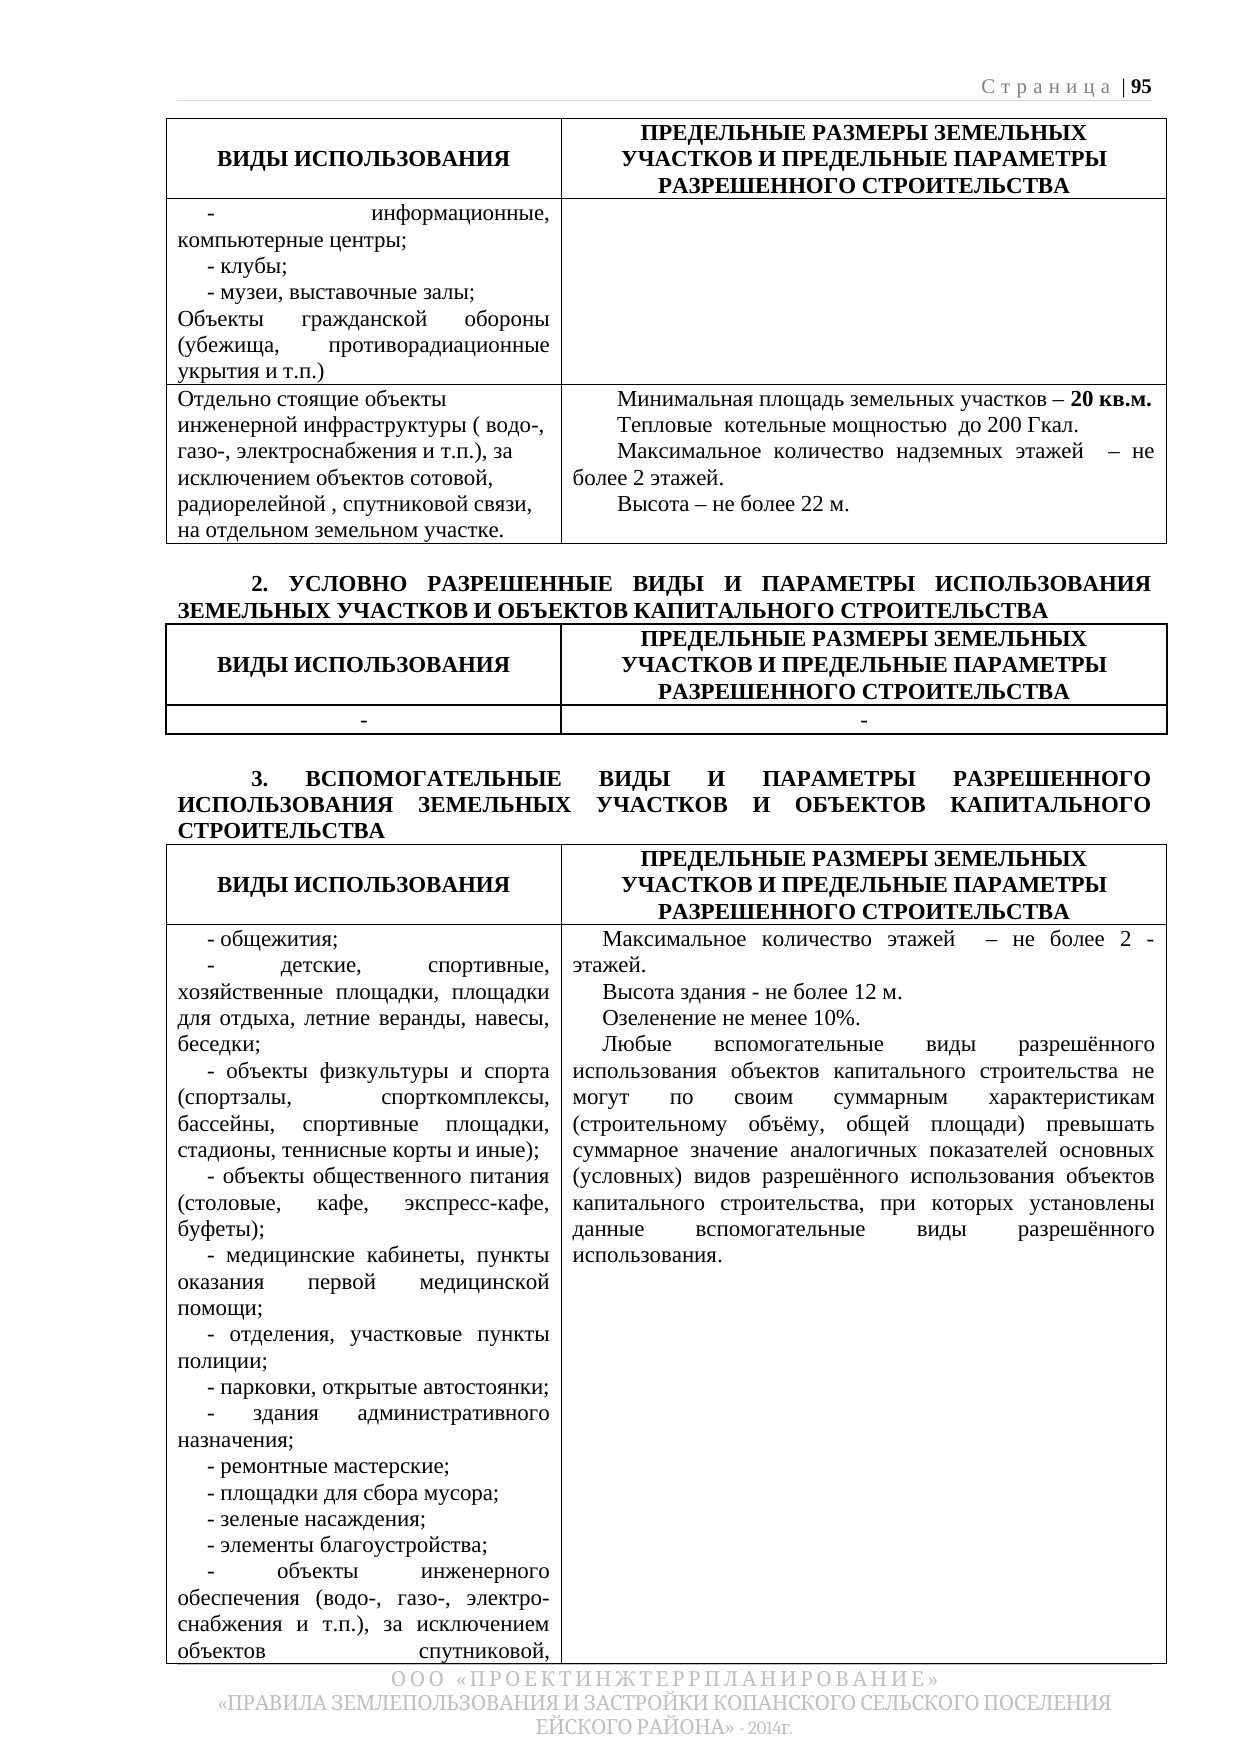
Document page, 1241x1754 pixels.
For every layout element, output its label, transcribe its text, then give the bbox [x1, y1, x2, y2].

table_header ВИДЫ ИСПОЛЬЗОВАНИЯ [167, 119, 561, 198]
text 2. УСЛОВНО РАЗРЕШЕННЫЕ ВИДЫ И ПАРАМЕТРЫ ИСПОЛЬЗОВАНИЯ ЗЕМЕЛЬНЫХ УЧАСТКОВ И ОБЪЕКТОВ КАПИТАЛЬНОГО СТРОИТЕЛЬСТВА [177, 570, 1152, 623]
table_header ПРЕДЕЛЬНЫЕ РАЗМЕРЫ ЗЕМЕЛЬНЫХ УЧАСТКОВ И ПРЕДЕЛЬНЫЕ ПАРАМЕТРЫ РАЗРЕШЕННОГО СТРОИТЕЛЬСТВА [562, 845, 1166, 924]
table_cell Минимальная площадь земельных участков – 20 кв.м. Тепловые котельные мощностью до 200 Гкал. Максимальное количество надземных этажей – не более 2 этажей. Высота – не более 22 м. [562, 385, 1166, 543]
table_cell - [562, 706, 1166, 733]
table_cell Отдельно стоящие объекты инженерной инфраструктуры ( водо-, газо-, электроснабжения и т.п.), за исключением объектов сотовой, радиорелейной , спутниковой связи, на отдельном земельном участке. [167, 385, 561, 543]
table_header ВИДЫ ИСПОЛЬЗОВАНИЯ [167, 845, 561, 924]
table_header ВИДЫ ИСПОЛЬЗОВАНИЯ [167, 625, 560, 704]
table_header ПРЕДЕЛЬНЫЕ РАЗМЕРЫ ЗЕМЕЛЬНЫХ УЧАСТКОВ И ПРЕДЕЛЬНЫЕ ПАРАМЕТРЫ РАЗРЕШЕННОГО СТРОИТЕЛЬСТВА [562, 625, 1166, 704]
table_header ПРЕДЕЛЬНЫЕ РАЗМЕРЫ ЗЕМЕЛЬНЫХ УЧАСТКОВ И ПРЕДЕЛЬНЫЕ ПАРАМЕТРЫ РАЗРЕШЕННОГО СТРОИТЕЛЬСТВА [562, 119, 1166, 198]
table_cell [167, 199, 561, 384]
text 3. ВСПОМОГАТЕЛЬНЫЕ ВИДЫ И ПАРАМЕТРЫ РАЗРЕШЕННОГО ИСПОЛЬЗОВАНИЯ ЗЕМЕЛЬНЫХ УЧАСТКОВ И ОБЪЕКТОВ КАПИТАЛЬНОГО СТРОИТЕЛЬСТВА [177, 765, 1152, 844]
table_cell - [167, 706, 560, 733]
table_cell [167, 925, 561, 1663]
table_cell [562, 925, 1166, 1663]
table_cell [562, 199, 1166, 384]
